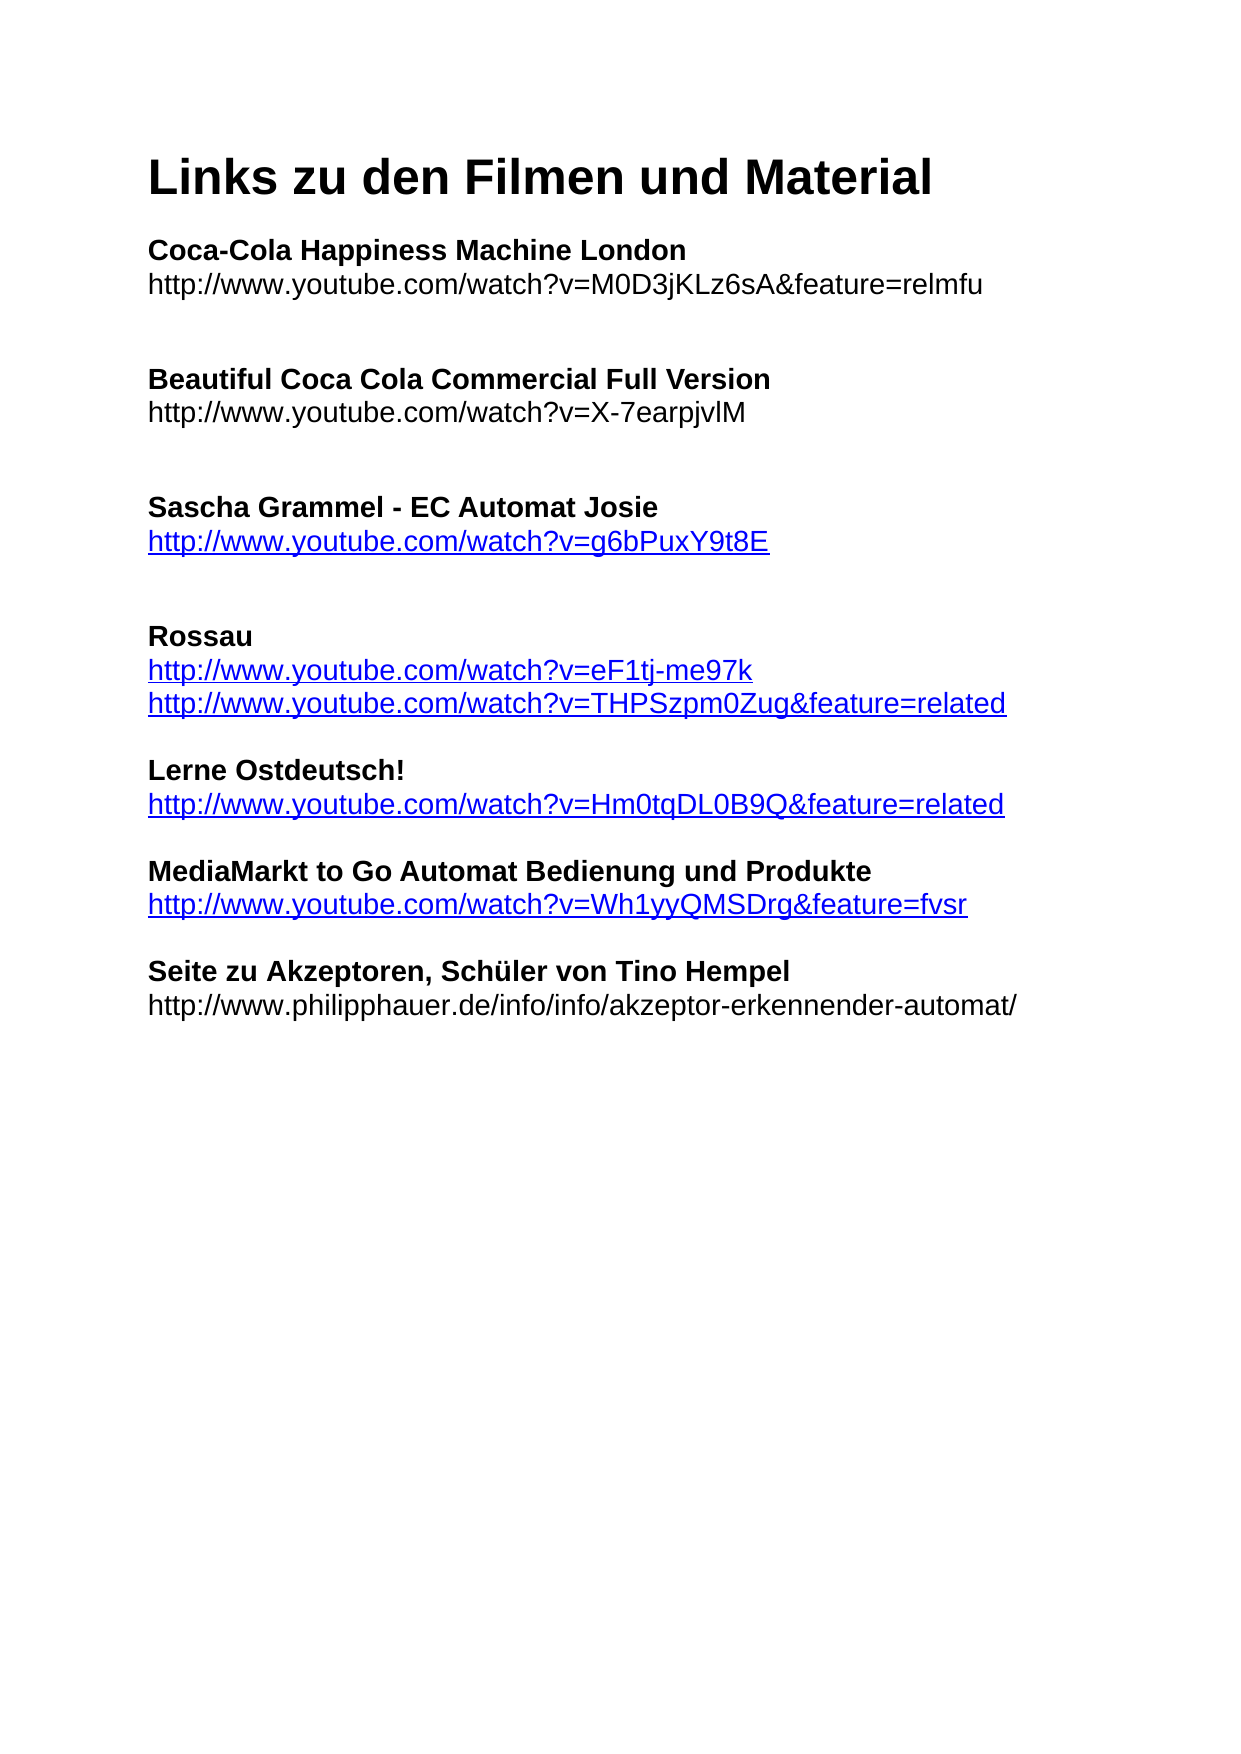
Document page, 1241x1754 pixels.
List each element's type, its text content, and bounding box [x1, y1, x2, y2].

text http://www.youtube.com/watch?v=THPSzpm0Zug&feature=related [148, 686, 1093, 720]
text http://www.philipphauer.de/info/info/akzeptor-erkennender-automat/ [148, 988, 1093, 1022]
text Beautiful Coca Cola Commercial Full Version [148, 362, 1093, 395]
text http://www.youtube.com/watch?v=M0D3jKLz6sA&feature=relmfu [148, 267, 1093, 362]
subtitle Lerne Ostdeutsch! [148, 753, 1093, 787]
text Rossau [148, 619, 1093, 653]
text http://www.youtube.com/watch?v=Wh1yyQMSDrg&feature=fvsr [148, 887, 1093, 921]
text http://www.youtube.com/watch?v=g6bPuxY9t8E [148, 524, 1093, 557]
subtitle MediaMarkt to Go Automat Bedienung und Produkte [148, 854, 1093, 887]
text Seite zu Akzeptoren, Schüler von Tino Hempel [148, 954, 1093, 988]
text http://www.youtube.com/watch?v=eF1tj-me97k [148, 653, 1093, 686]
text Links zu den Filmen und Material [148, 148, 1093, 233]
text http://www.youtube.com/watch?v=X-7earpjvlM [148, 395, 1093, 490]
text http://www.youtube.com/watch?v=Hm0tqDL0B9Q&feature=related [148, 787, 1093, 820]
text Sascha Grammel - EC Automat Josie [148, 490, 1093, 524]
text Coca-Cola Happiness Machine London [148, 233, 1093, 267]
